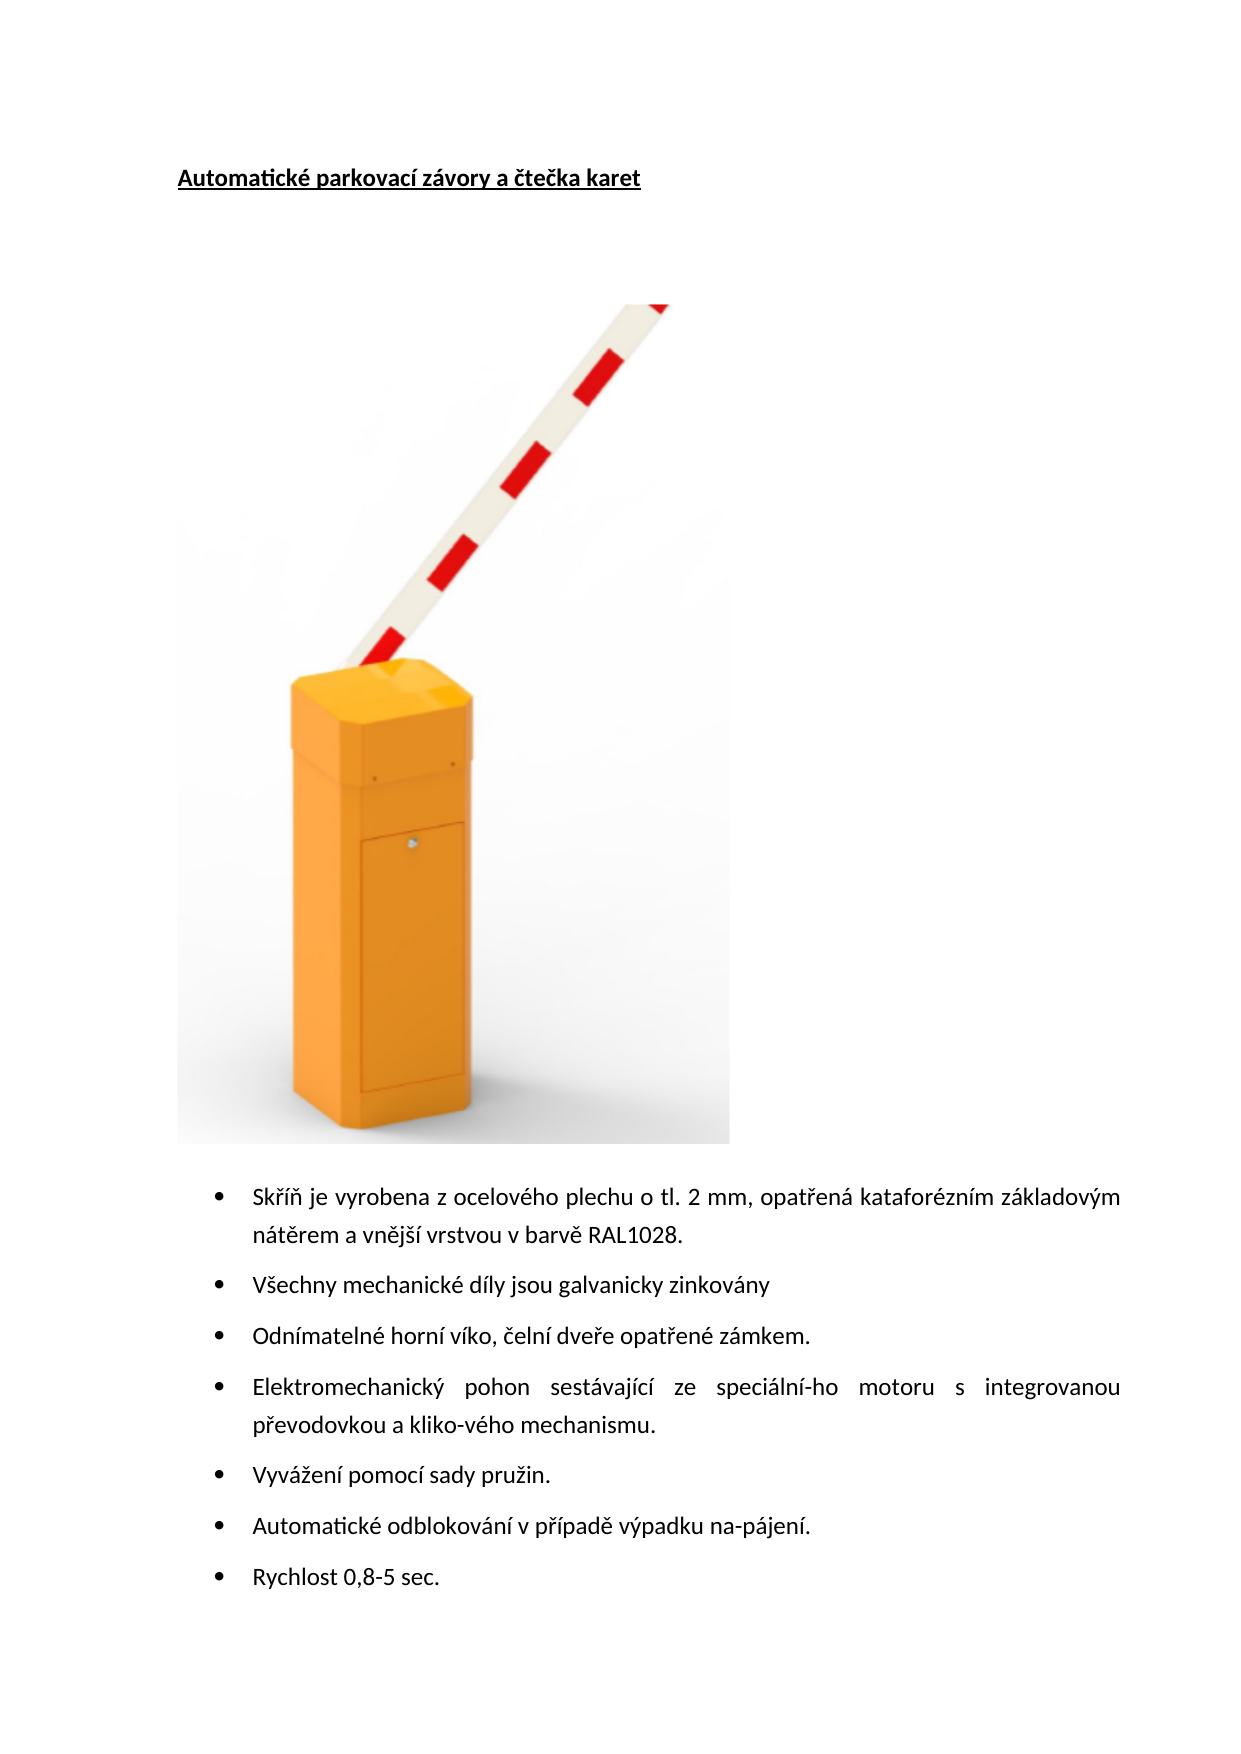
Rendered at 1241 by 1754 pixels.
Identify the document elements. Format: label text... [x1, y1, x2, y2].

list Vyvážení pomocí sady pružin. [215, 1459, 1122, 1490]
list Automatické odblokování v případě výpadku na-pájení. [215, 1510, 1122, 1541]
list Rychlost 0,8-5 sec. [215, 1561, 1122, 1591]
list Skříň je vyrobena z ocelového plechu o tl. 2 mm, opatřená kataforézním základovým nátěrem a vnější vrstvou v barvě RAL1028. [215, 1181, 1122, 1249]
list Všechny mechanické díly jsou galvanicky zinkovány [215, 1269, 1122, 1300]
list Elektromechanický pohon sestávající ze speciální-ho motoru s integrovanou převodovkou a kliko-vého mechanismu. [215, 1371, 1122, 1439]
list Odnímatelné horní víko, čelní dveře opatřené zámkem. [215, 1320, 1122, 1351]
picture [177, 225, 758, 1144]
subtitle Automatické parkovací závory a čtečka karet [177, 162, 1122, 193]
